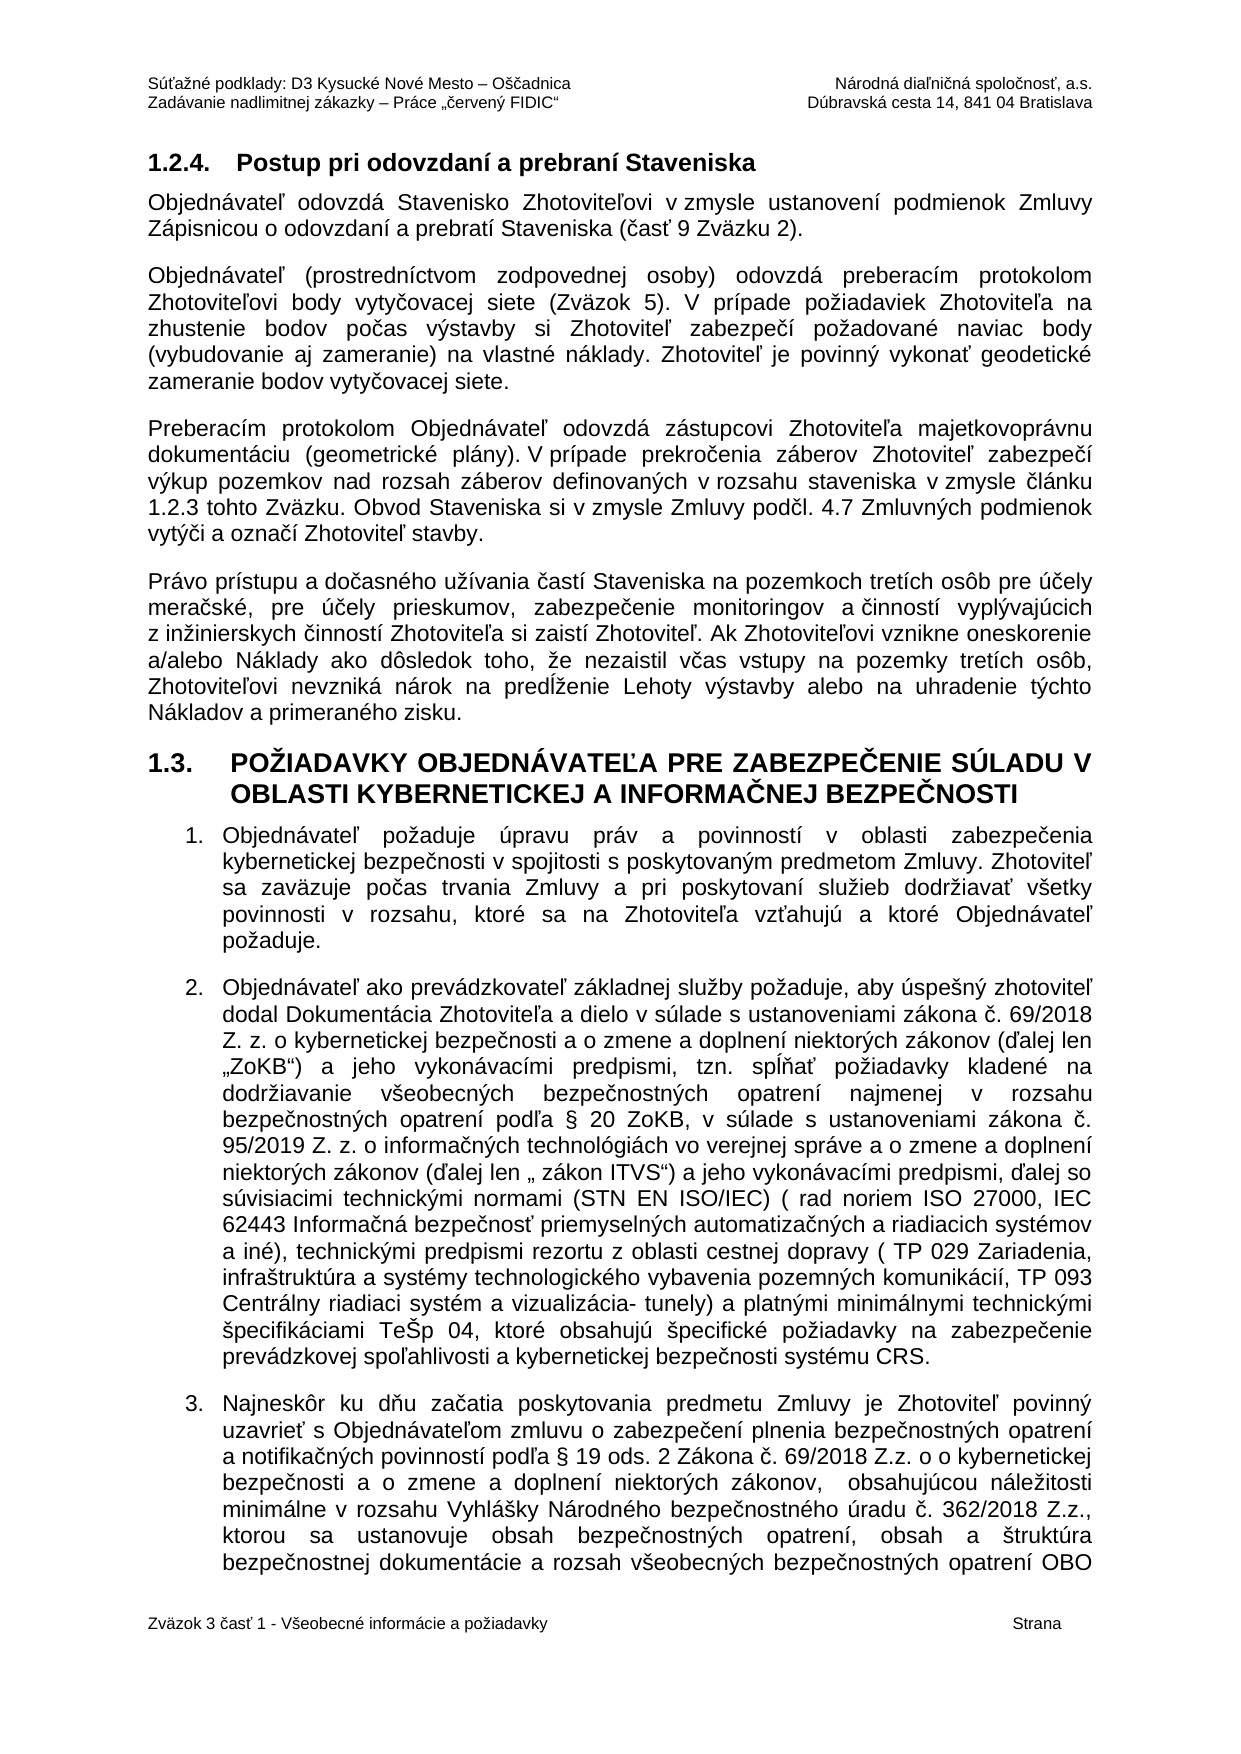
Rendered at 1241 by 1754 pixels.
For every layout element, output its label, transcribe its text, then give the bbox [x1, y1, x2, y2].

subtitle POŽIADAVKY OBJEDNÁVATEĽA PRE ZABEZPEČENIE SÚLADU V OBLASTI KYBERNETICKEJ A INFORMAČNEJ BEZPEČNOSTI [148, 747, 1093, 809]
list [185, 1390, 1093, 1575]
text Objednávateľ odovzdá Stavenisko Zhotoviteľovi v zmysle ustanovení podmienok Zmluvy Zápisnicou o odovzdaní a prebratí Staveniska (časť 9 Zväzku 2). [148, 189, 1093, 242]
list Objednávateľ požaduje úpravu práv a povinností v oblasti zabezpečenia kybernetickej bezpečnosti v spojitosti s poskytovaným predmetom Zmluvy. Zhotoviteľ sa zaväzuje počas trvania Zmluvy a pri poskytovaní služieb dodržiavať všetky povinnosti v rozsahu, ktoré sa na Zhotoviteľa vzťahujú a ktoré Objednávateľ požaduje. [185, 822, 1093, 953]
subtitle Postup pri odovzdaní a prebraní Staveniska [148, 148, 1093, 176]
text Objednávateľ (prostredníctvom zodpovednej osoby) odovzdá preberacím protokolom Zhotoviteľovi body vytyčovacej siete (Zväzok 5). V prípade požiadaviek Zhotoviteľa na zhustenie bodov počas výstavby si Zhotoviteľ zabezpečí požadované naviac body (vybudovanie aj zameranie) na vlastné náklady. Zhotoviteľ je povinný vykonať geodetické zameranie bodov vytyčovacej siete. [148, 262, 1093, 394]
text Preberacím protokolom Objednávateľ odovzdá zástupcovi Zhotoviteľa majetkovoprávnu dokumentáciu (geometrické plány). V prípade prekročenia záberov Zhotoviteľ zabezpečí výkup pozemkov nad rozsah záberov definovaných v rozsahu staveniska v zmysle článku 1.2.3 tohto Zväzku. Obvod Staveniska si v zmysle Zmluvy podčl. 4.7 Zmluvných podmienok vytýči a označí Zhotoviteľ stavby. [148, 415, 1093, 547]
text Právo prístupu a dočasného užívania častí Staveniska na pozemkoch tretích osôb pre účely meračské, pre účely prieskumov, zabezpečenie monitoringov a činností vyplývajúcich z inžinierskych činností Zhotoviteľa si zaistí Zhotoviteľ. Ak Zhotoviteľovi vznikne oneskorenie a/alebo Náklady ako dôsledok toho, že nezaistil včas vstupy na pozemky tretích osôb, Zhotoviteľovi nevzniká nárok na predĺženie Lehoty výstavby alebo na uhradenie týchto Nákladov a primeraného zisku. [148, 568, 1093, 726]
list Objednávateľ ako prevádzkovateľ základnej služby požaduje, aby úspešný zhotoviteľ dodal Dokumentácia Zhotoviteľa a dielo v súlade s ustanoveniami zákona č. 69/2018 Z. z. o kybernetickej bezpečnosti a o zmene a doplnení niektorých zákonov (ďalej len „ZoKB“) a jeho vykonávacími predpismi, tzn. spĺňať požiadavky kladené na dodržiavanie všeobecných bezpečnostných opatrení najmenej v rozsahu bezpečnostných opatrení podľa § 20 ZoKB, v súlade s ustanoveniami zákona č. 95/2019 Z. z. o informačných technológiách vo verejnej správe a o zmene a doplnení niektorých zákonov (ďalej len „ zákon ITVS“) a jeho vykonávacími predpismi, ďalej so súvisiacimi technickými normami (STN EN ISO/IEC) ( rad noriem ISO 27000, IEC 62443 Informačná bezpečnosť priemyselných automatizačných a riadiacich systémov a iné), technickými predpismi rezortu z oblasti cestnej dopravy ( TP 029 Zariadenia, infraštruktúra a systémy technologického vybavenia pozemných komunikácií, TP 093 Centrálny riadiaci systém a vizualizácia- tunely) a platnými minimálnymi technickými špecifikáciami TeŠp 04, ktoré obsahujú špecifické požiadavky na zabezpečenie prevádzkovej spoľahlivosti a kybernetickej bezpečnosti systému CRS. [185, 974, 1093, 1369]
